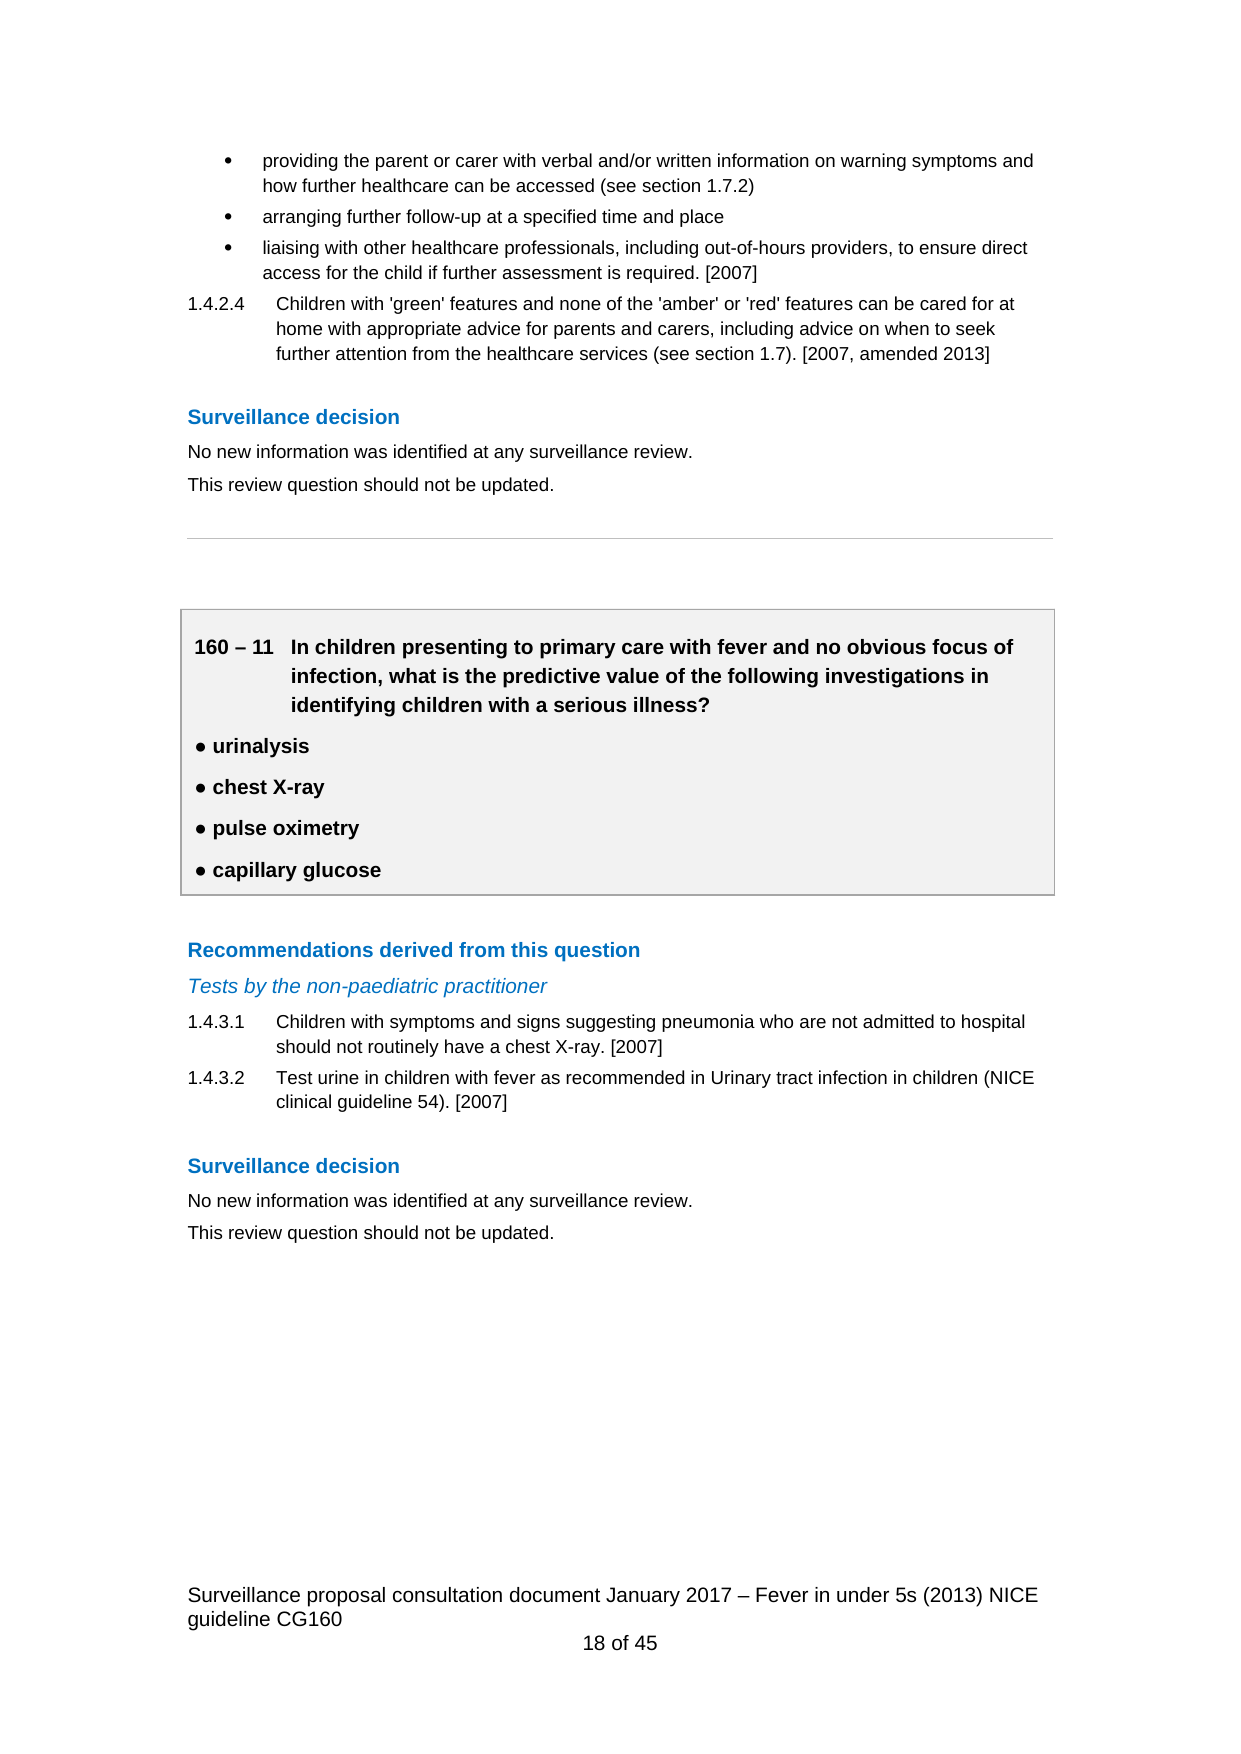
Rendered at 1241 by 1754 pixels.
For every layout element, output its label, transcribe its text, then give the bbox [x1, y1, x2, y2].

list arranging further follow-up at a specified time and place [225, 206, 1053, 228]
text Surveillance decision [187, 1154, 1053, 1178]
text ● urinalysis [182, 707, 1054, 748]
text Surveillance decision [187, 405, 1053, 429]
text ● capillary glucose [182, 831, 1054, 894]
text Recommendations derived from this question [187, 938, 1053, 962]
text This review question should not be updated. [187, 1222, 1053, 1244]
text ● pulse oximetry [182, 790, 1054, 831]
text Tests by the non-paediatric practitioner [187, 974, 1053, 998]
list In children presenting to primary care with fever and no obvious focus of infection, what is the predictive value of the following investigations in identifying children with a serious illness? [182, 610, 1054, 707]
text 1.4.3.2 Test urine in children with fever as recommended in Urinary tract infection in children (NICE clinical guideline 54). [2007] [187, 1067, 1053, 1113]
text This review question should not be updated. [187, 473, 1053, 495]
list providing the parent or carer with verbal and/or written information on warning symptoms and how further healthcare can be accessed (see section 1.7.2) [225, 150, 1053, 196]
text No new information was identified at any surveillance review. [187, 1190, 1053, 1212]
text 1.4.3.1 Children with symptoms and signs suggesting pneumonia who are not admitted to hospital should not routinely have a chest X-ray. [2007] [187, 1011, 1053, 1057]
list liaising with other healthcare professionals, including out-of-hours providers, to ensure direct access for the child if further assessment is required. [2007] [225, 237, 1053, 283]
text No new information was identified at any surveillance review. [187, 441, 1053, 463]
text ● chest X-ray [182, 748, 1054, 790]
text 1.4.2.4 Children with 'green' features and none of the 'amber' or 'red' features can be cared for at home with appropriate advice for parents and carers, including advice on when to seek further attention from the healthcare services (see section 1.7). [2007, amended 2013] [187, 293, 1053, 364]
